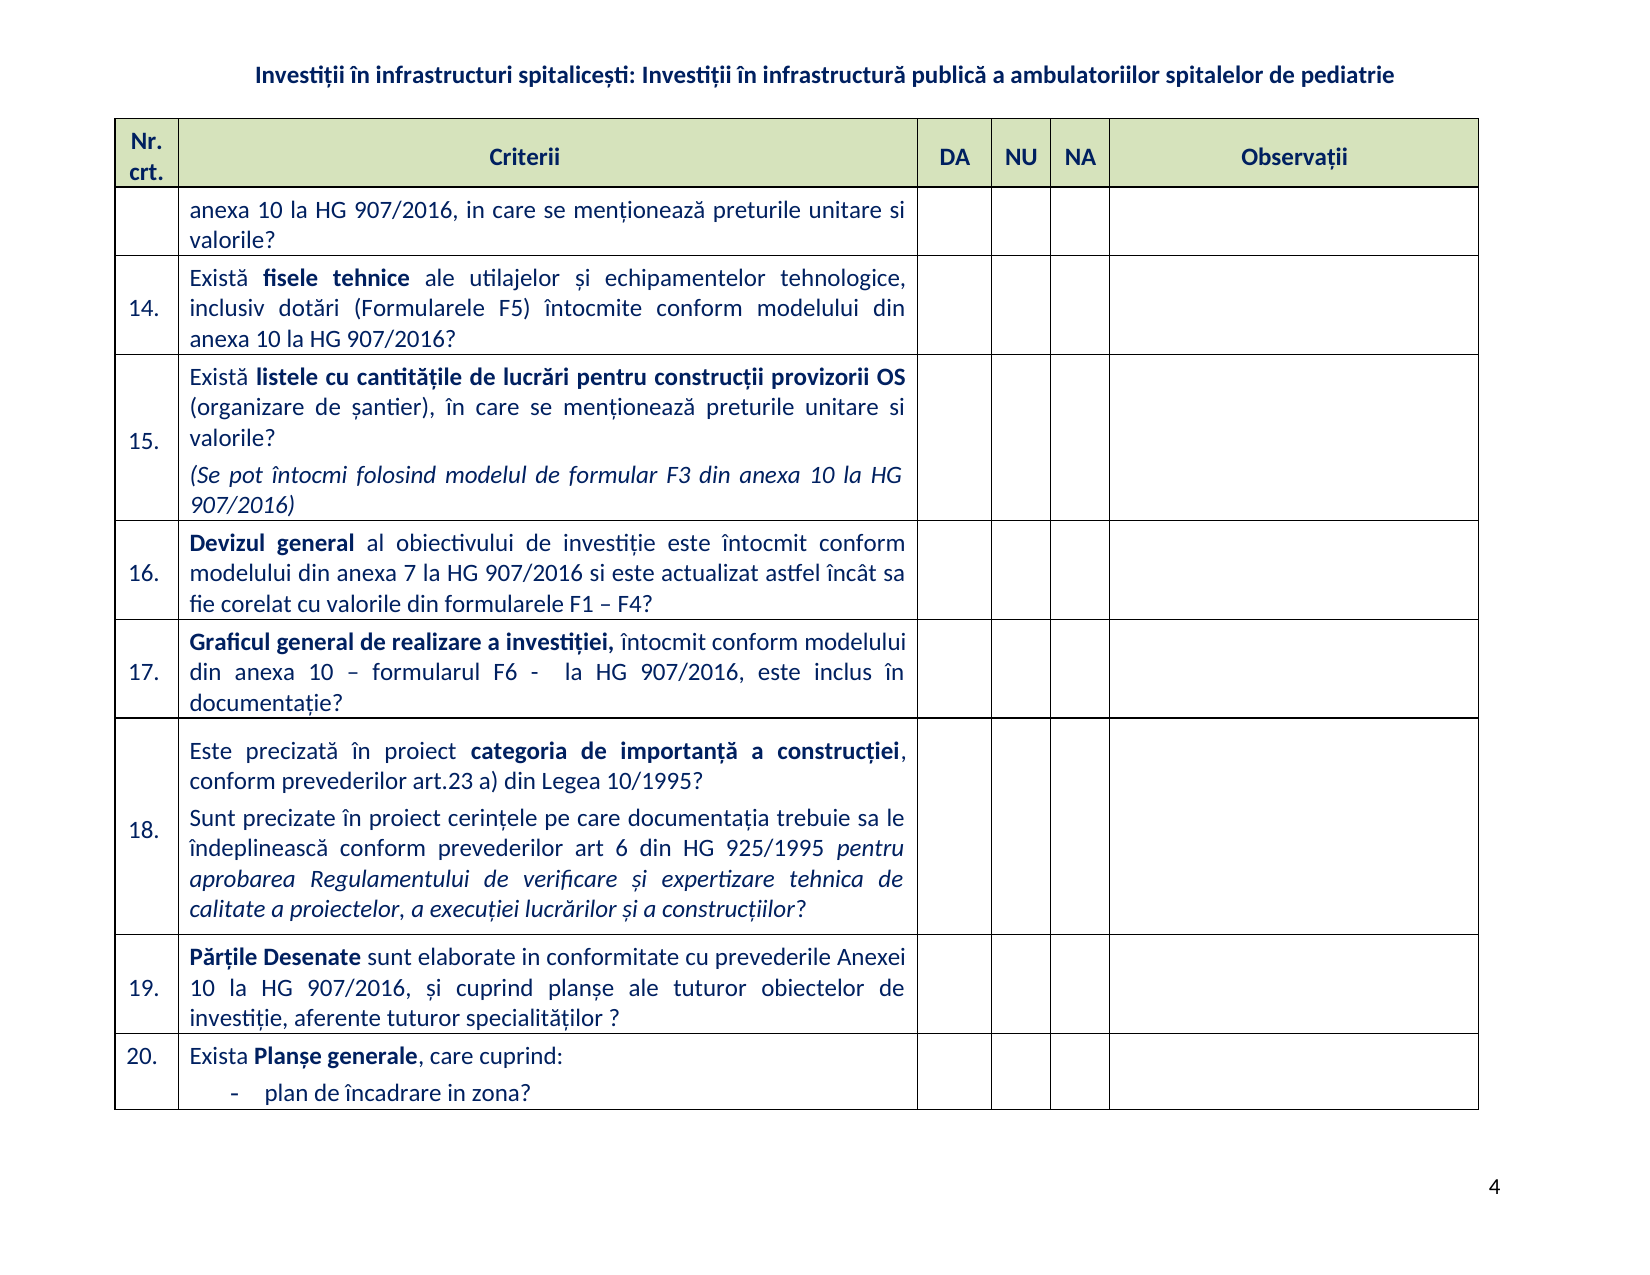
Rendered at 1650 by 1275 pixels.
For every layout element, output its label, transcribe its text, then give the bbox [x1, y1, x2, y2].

table_cell [1051, 256, 1109, 354]
table_cell [1051, 620, 1109, 717]
table_cell [918, 188, 991, 255]
table_cell [918, 355, 991, 520]
table_cell [918, 620, 991, 717]
table_cell [1110, 935, 1478, 1033]
table_cell [1051, 1034, 1109, 1109]
table_cell [116, 620, 178, 717]
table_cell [179, 1034, 917, 1109]
table_cell [1110, 620, 1478, 717]
table_header Nr. crt. [116, 119, 178, 186]
table_header Observații [1110, 119, 1478, 186]
table_cell [992, 620, 1050, 717]
table_cell [116, 188, 178, 255]
table_cell [992, 355, 1050, 520]
table_cell [116, 256, 178, 354]
table_cell [1051, 935, 1109, 1033]
table_cell [992, 521, 1050, 619]
table_cell Există fisele tehnice ale utilajelor şi echipamentelor tehnologice, inclusiv dotări (Formularele F5) întocmite conform modelului din anexa 10 la HG 907/2016? [179, 256, 917, 354]
table_cell [992, 719, 1050, 934]
table_cell [116, 935, 178, 1033]
table_cell [992, 188, 1050, 255]
table_cell [116, 521, 178, 619]
table_cell [1110, 521, 1478, 619]
table_cell [1110, 188, 1478, 255]
table_cell [918, 935, 991, 1033]
table_header Criterii [179, 119, 917, 186]
table_cell Graficul general de realizare a investiției, întocmit conform modelului din anexa 10 – formularul F6 - la HG 907/2016, este inclus în documentație? [179, 620, 917, 717]
table_cell [1110, 719, 1478, 934]
table_cell Părțile Desenate sunt elaborate in conformitate cu prevederile Anexei 10 la HG 907/2016, și cuprind planșe ale tuturor obiectelor de investiție, aferente tuturor specialităților ? [179, 935, 917, 1033]
table_cell 20. [116, 1034, 178, 1109]
table_cell [918, 1034, 991, 1109]
table_cell [992, 935, 1050, 1033]
table_header NA [1051, 119, 1109, 186]
table_cell [918, 256, 991, 354]
table_cell [1051, 355, 1109, 520]
table_cell [1051, 521, 1109, 619]
table_cell [992, 256, 1050, 354]
table_cell [1110, 355, 1478, 520]
table_cell Devizul general al obiectivului de investiție este întocmit conform modelului din anexa 7 la HG 907/2016 si este actualizat astfel încât sa fie corelat cu valorile din formularele F1 – F4? [179, 521, 917, 619]
table_header NU [992, 119, 1050, 186]
table_cell [1110, 1034, 1478, 1109]
table_cell [1051, 188, 1109, 255]
table_cell [116, 355, 178, 520]
table_cell [1051, 719, 1109, 934]
table_cell [992, 1034, 1050, 1109]
table_cell [918, 521, 991, 619]
table_header DA [918, 119, 991, 186]
table_cell Este precizată în proiect categoria de importanță a construcției, conform prevederilor art.23 a) din Legea 10/1995? Sunt precizate în proiect cerințele pe care documentația trebuie sa le îndeplinească conform prevederilor art 6 din HG 925/1995 pentru aprobarea Regulamentului de verificare şi expertizare tehnica de calitate a proiectelor, a execuției lucrărilor şi a construcțiilor? [179, 719, 917, 934]
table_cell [179, 188, 917, 255]
table_cell [116, 719, 178, 934]
table_cell [918, 719, 991, 934]
table_cell [1110, 256, 1478, 354]
table_cell Există listele cu cantitățile de lucrări pentru construcții provizorii OS (organizare de șantier), în care se menționează preturile unitare si valorile? (Se pot întocmi folosind modelul de formular F3 din anexa 10 la HG 907/2016) [179, 355, 917, 520]
